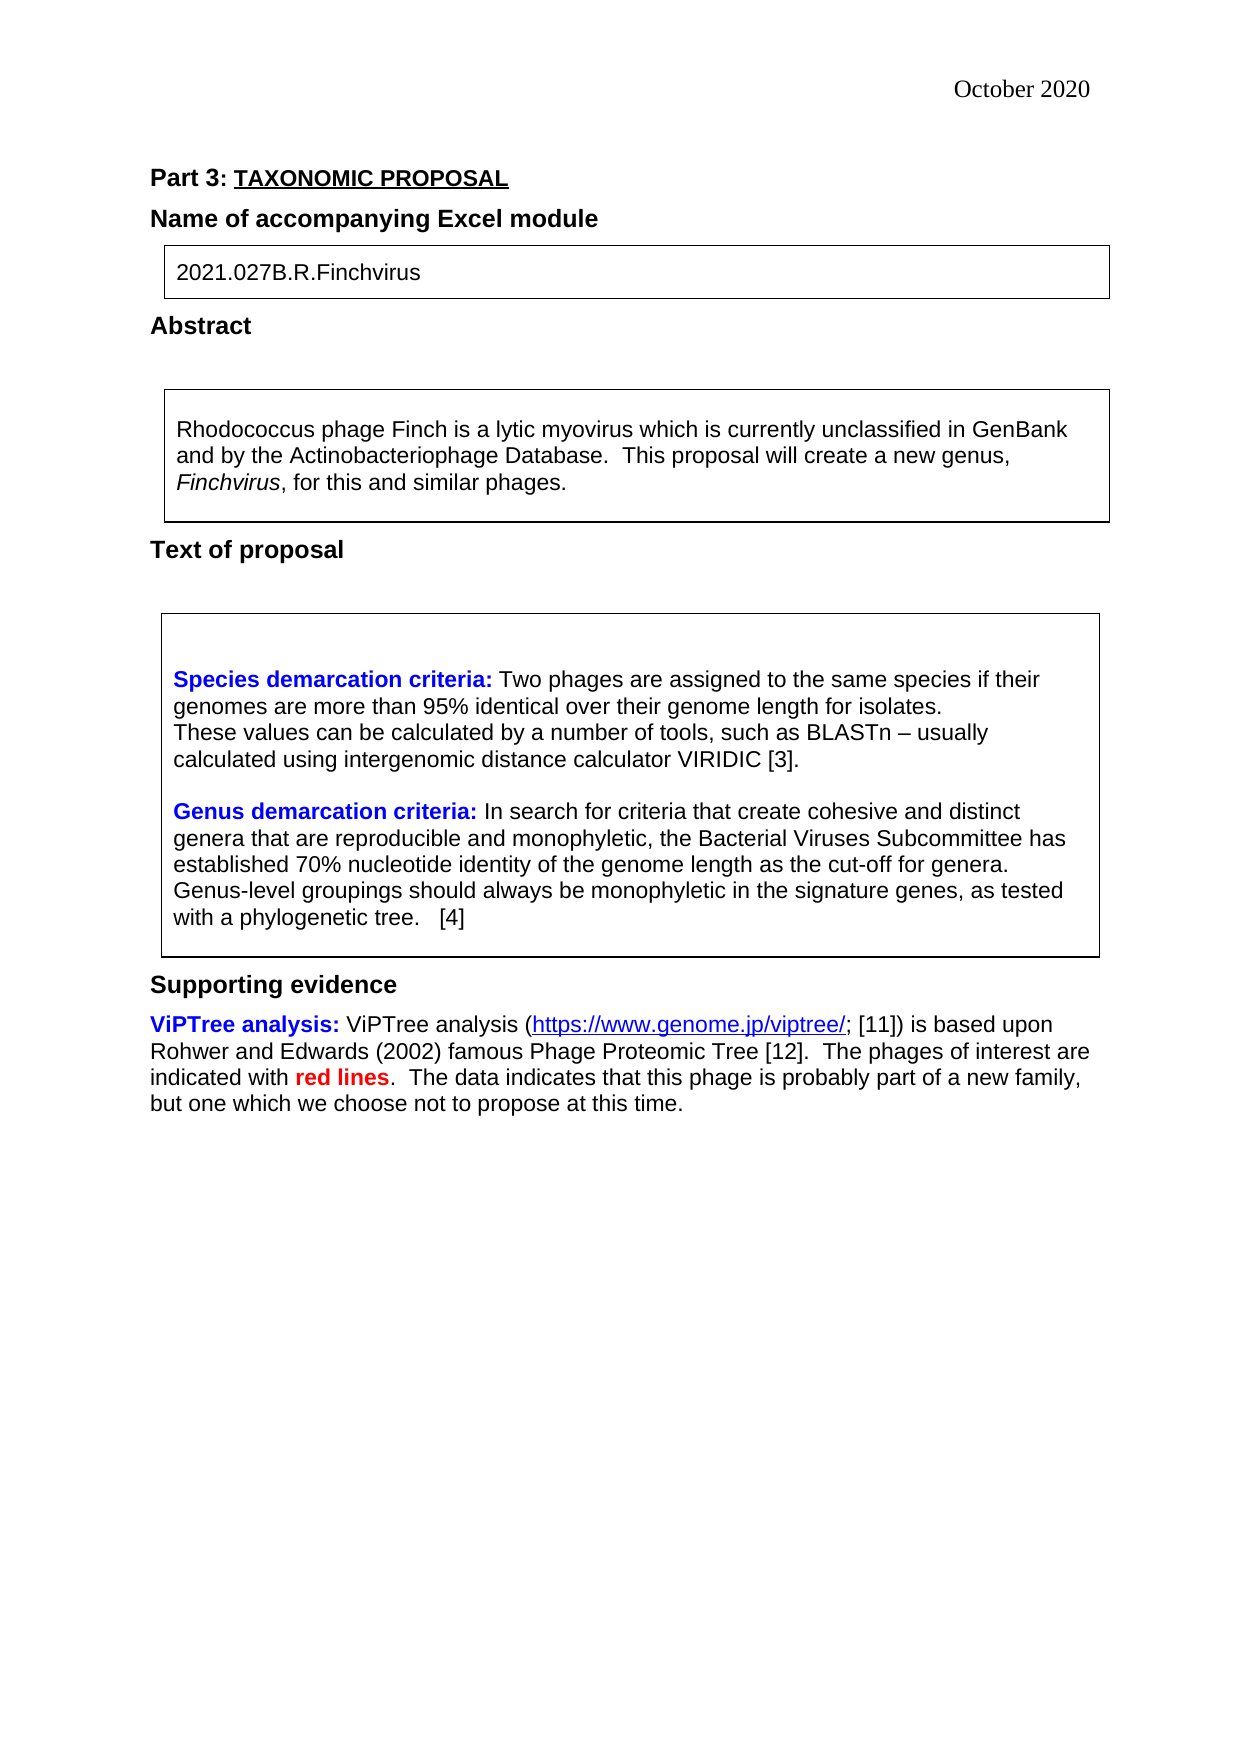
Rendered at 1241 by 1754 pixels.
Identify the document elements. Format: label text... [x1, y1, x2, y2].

text Supporting evidence [150, 970, 1090, 999]
table_header 2021.027B.R.Finchvirus [165, 246, 1109, 297]
text Name of accompanying Excel module [150, 204, 1090, 232]
text Text of proposal [150, 535, 1090, 564]
table_header [150, 576, 1111, 957]
text Part 3: TAXONOMIC PROPOSAL [150, 162, 1090, 191]
table_header Rhodococcus phage Finch is a lytic myovirus which is currently unclassified in GenBank and by the Actinobacteriophage Database. This proposal will create a new genus, Finchvirus, for this and similar phages. [165, 390, 1109, 521]
text Abstract [150, 311, 1090, 340]
text ViPTree analysis: ViPTree analysis (https://www.genome.jp/viptree/; [11]) is based upon Rohwer and Edwards (2002) famous Phage Proteomic Tree [12]. The phages of interest are indicated with red lines. The data indicates that this phage is probably part of a new family, but one which we choose not to propose at this time. [150, 1011, 1090, 1117]
